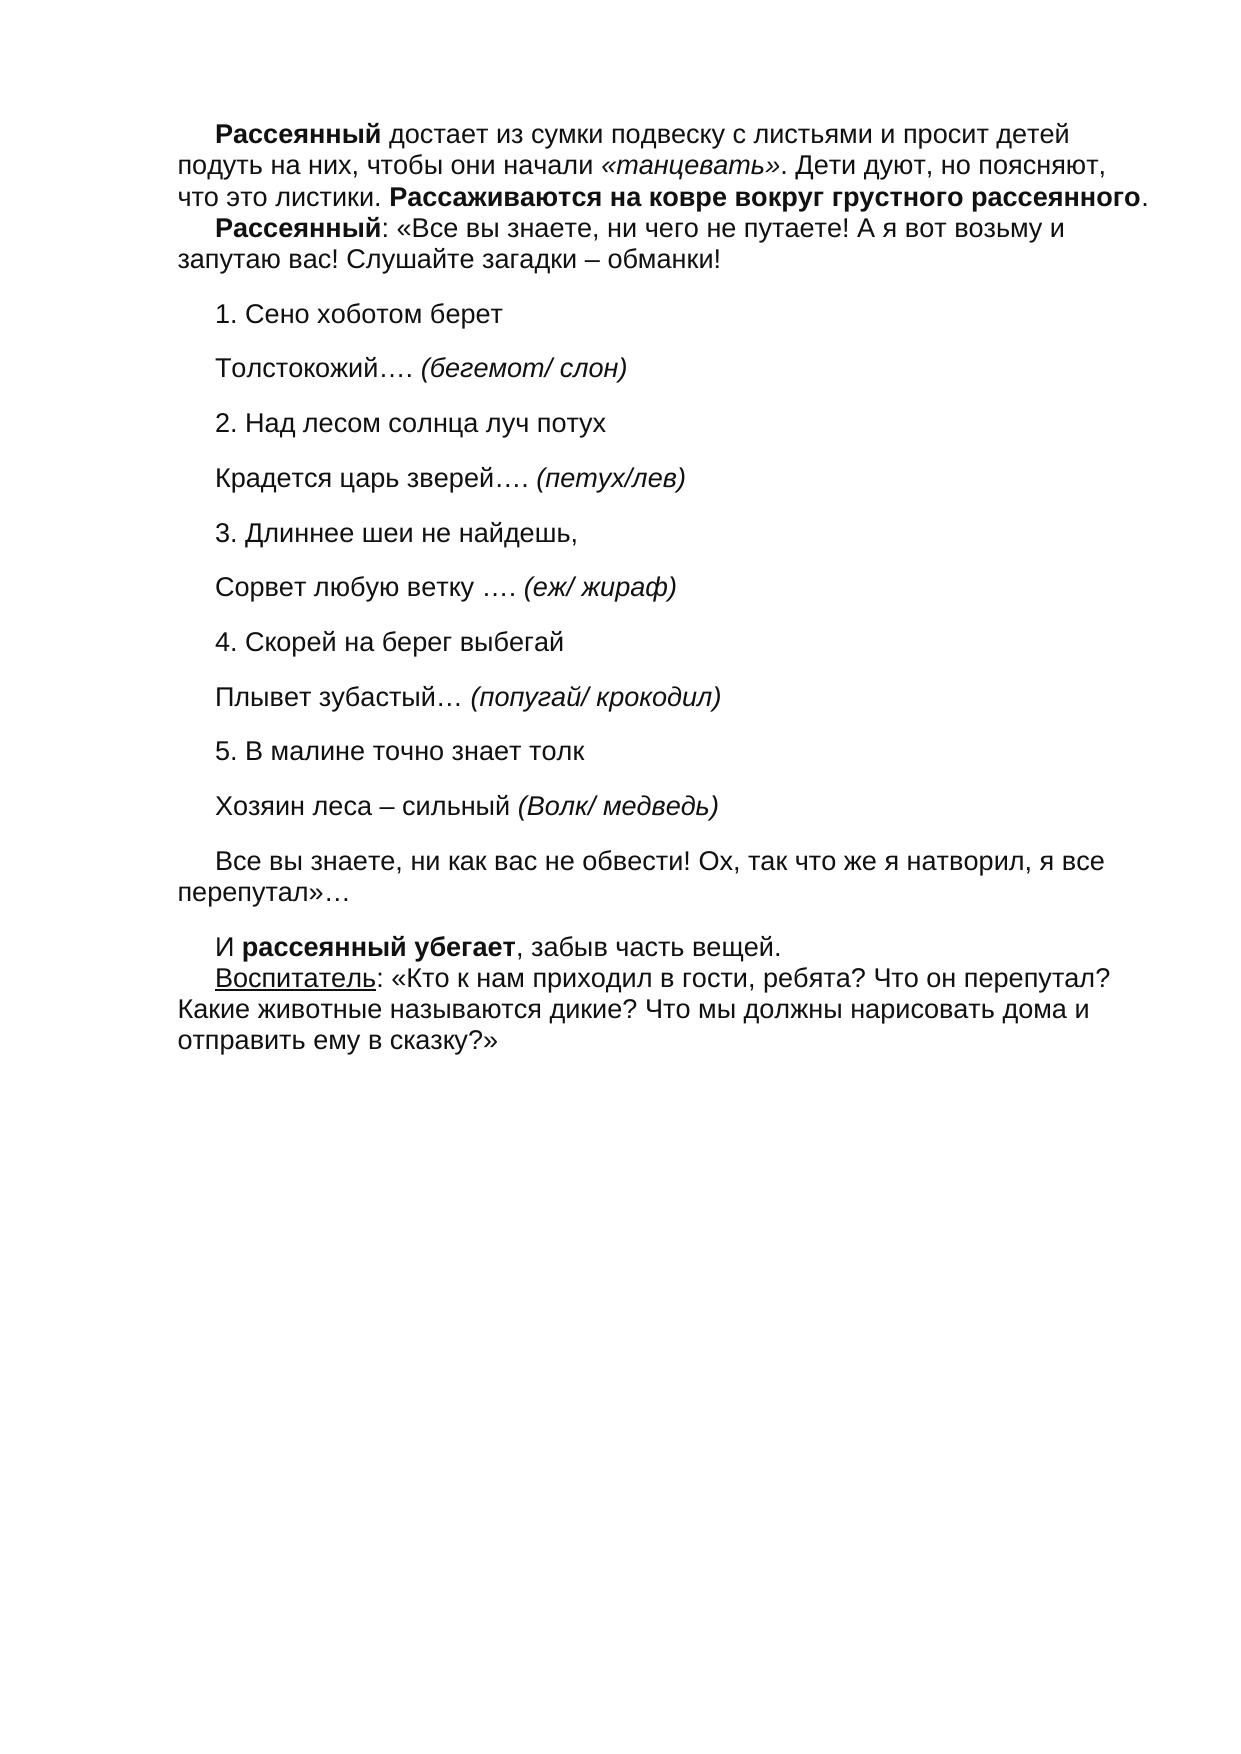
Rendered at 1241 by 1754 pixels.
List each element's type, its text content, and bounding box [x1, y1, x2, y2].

text 4. Скорей на берег выбегай [177, 626, 1152, 657]
text Хозяин леса – сильный (Волк/ медведь) [177, 790, 1152, 821]
text Рассеянный достает из сумки подвеску с листьями и просит детей подуть на них, чтобы они начали «танцевать». Дети дуют, но поясняют, что это листики. Рассаживаются на ковре вокруг грустного рассеянного. [177, 118, 1152, 212]
text Толстокожий…. (бегемот/ слон) [177, 352, 1152, 384]
text Сорвет любую ветку …. (еж/ жираф) [177, 571, 1152, 602]
text Крадется царь зверей…. (петух/лев) [177, 462, 1152, 493]
text Рассеянный: «Все вы знаете, ни чего не путаете! А я вот возьму и запутаю вас! Слушайте загадки – обманки! [177, 212, 1152, 274]
text 1. Сено хоботом берет [177, 298, 1152, 329]
text Воспитатель: «Кто к нам приходил в гости, ребята? Что он перепутал? Какие животные называются дикие? Что мы должны нарисовать дома и отправить ему в сказку?» [177, 962, 1152, 1056]
text 2. Над лесом солнца луч потух [177, 407, 1152, 438]
text И рассеянный убегает, забыв часть вещей. [177, 931, 1152, 962]
text 3. Длиннее шеи не найдешь, [177, 517, 1152, 548]
text Плывет зубастый… (попугай/ крокодил) [177, 681, 1152, 712]
text Все вы знаете, ни как вас не обвести! Ох, так что же я натворил, я все перепутал»… [177, 845, 1152, 907]
text 5. В малине точно знает толк [177, 735, 1152, 767]
